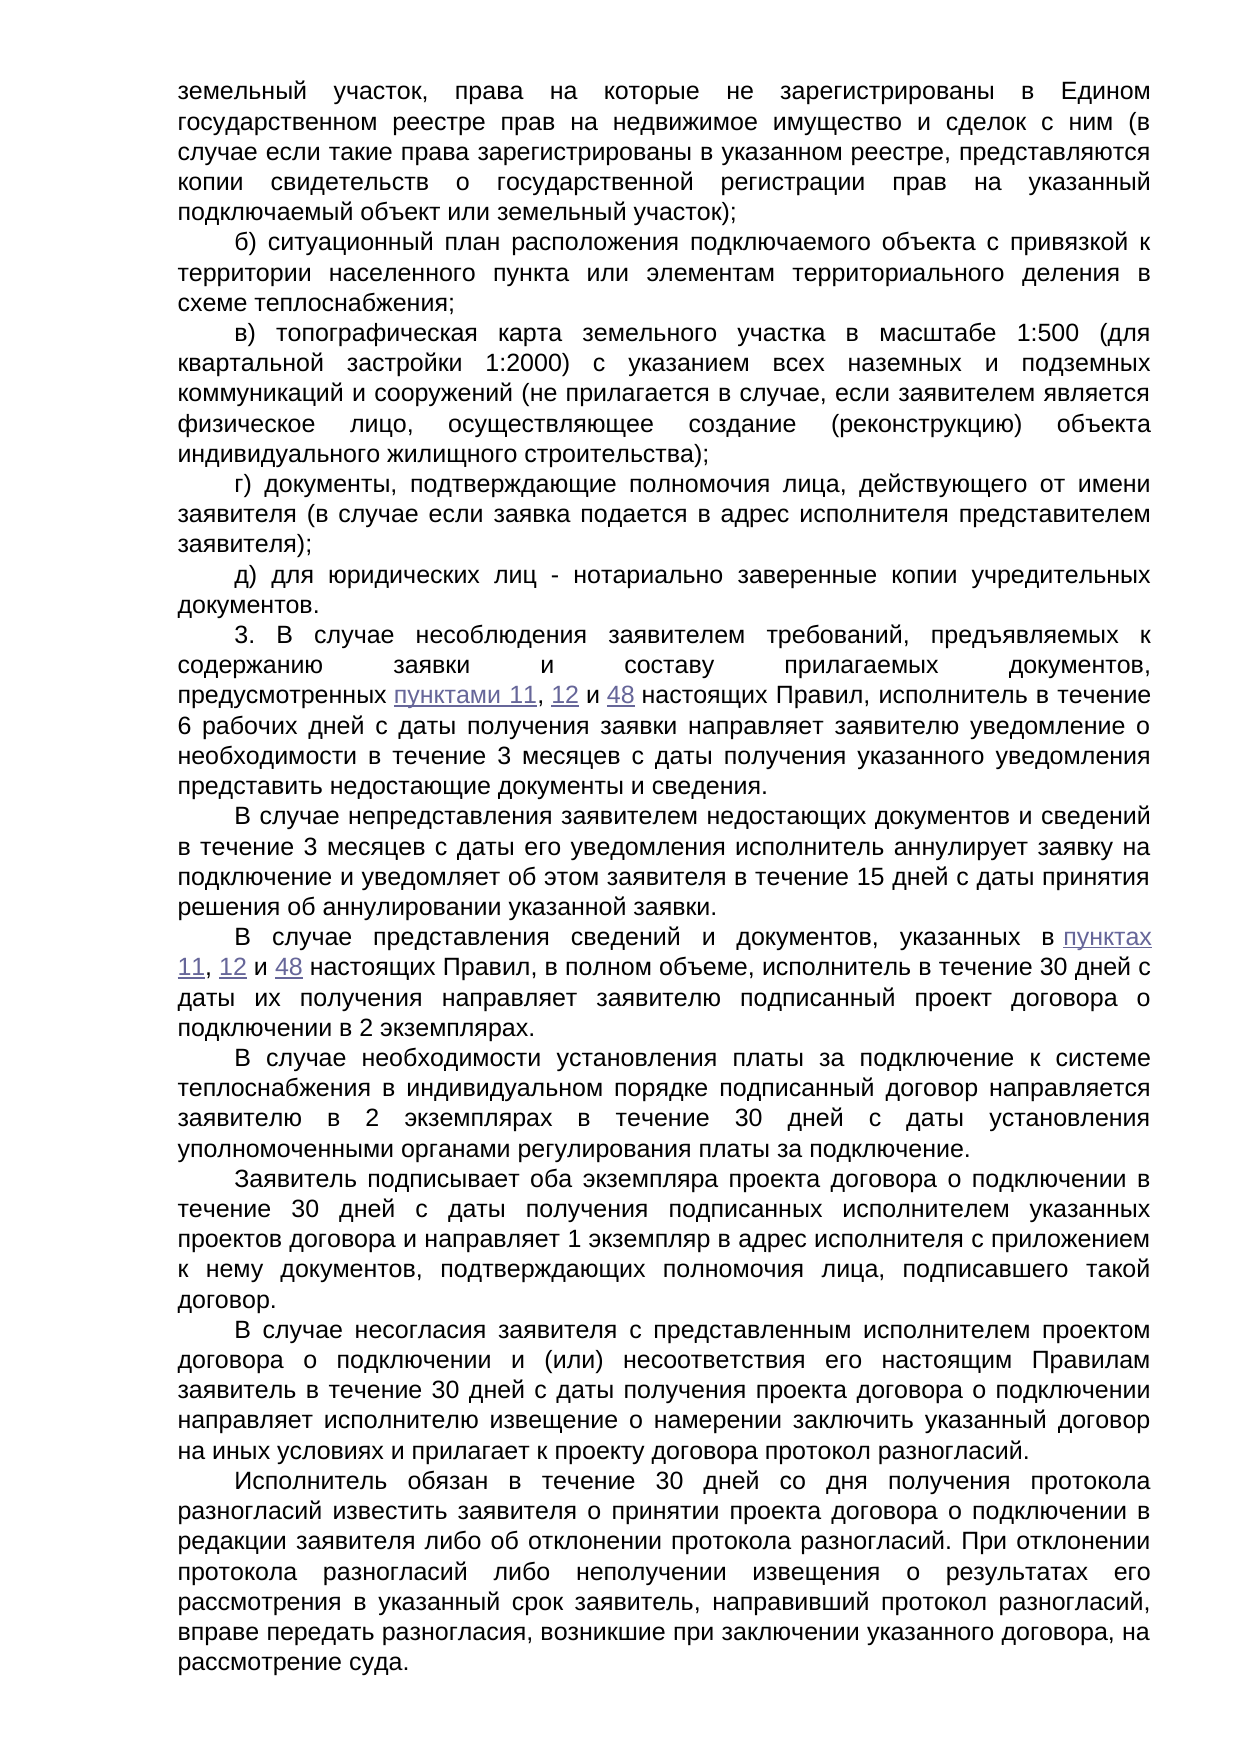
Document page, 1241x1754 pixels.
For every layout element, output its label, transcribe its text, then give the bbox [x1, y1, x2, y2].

text д) для юридических лиц - нотариально заверенные копии учредительных документов. [177, 558, 1152, 619]
text 3. В случае несоблюдения заявителем требований, предъявляемых к содержанию заявки и составу прилагаемых документов, предусмотренных пунктами 11, 12 и 48 настоящих Правил, исполнитель в течение 6 рабочих дней с даты получения заявки направляет заявителю уведомление о необходимости в течение 3 месяцев с даты получения указанного уведомления представить недостающие документы и сведения. [177, 619, 1152, 800]
text г) документы, подтверждающие полномочия лица, действующего от имени заявителя (в случае если заявка подается в адрес исполнителя представителем заявителя); [177, 468, 1152, 558]
text В случае непредставления заявителем недостающих документов и сведений в течение 3 месяцев с даты его уведомления исполнитель аннулирует заявку на подключение и уведомляет об этом заявителя в течение 15 дней с даты принятия решения об аннулировании указанной заявки. [177, 800, 1152, 921]
text в) топографическая карта земельного участка в масштабе 1:500 (для квартальной застройки 1:2000) с указанием всех наземных и подземных коммуникаций и сооружений (не прилагается в случае, если заявителем является физическое лицо, осуществляющее создание (реконструкцию) объекта индивидуального жилищного строительства); [177, 317, 1152, 468]
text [177, 75, 1152, 226]
text В случае несогласия заявителя с представленным исполнителем проектом договора о подключении и (или) несоответствия его настоящим Правилам заявитель в течение 30 дней с даты получения проекта договора о подключении направляет исполнителю извещение о намерении заключить указанный договор на иных условиях и прилагает к проекту договора протокол разногласий. [177, 1313, 1152, 1464]
text В случае представления сведений и документов, указанных в пунктах 11, 12 и 48 настоящих Правил, в полном объеме, исполнитель в течение 30 дней с даты их получения направляет заявителю подписанный проект договора о подключении в 2 экземплярах. [177, 921, 1152, 1042]
text б) ситуационный план расположения подключаемого объекта с привязкой к территории населенного пункта или элементам территориального деления в схеме теплоснабжения; [177, 226, 1152, 317]
text В случае необходимости установления платы за подключение к системе теплоснабжения в индивидуальном порядке подписанный договор направляется заявителю в 2 экземплярах в течение 30 дней с даты установления уполномоченными органами регулирования платы за подключение. [177, 1042, 1152, 1162]
text Исполнитель обязан в течение 30 дней со дня получения протокола разногласий известить заявителя о принятии проекта договора о подключении в редакции заявителя либо об отклонении протокола разногласий. При отклонении протокола разногласий либо неполучении извещения о результатах его рассмотрения в указанный срок заявитель, направивший протокол разногласий, вправе передать разногласия, возникшие при заключении указанного договора, на рассмотрение суда. [177, 1464, 1152, 1676]
text Заявитель подписывает оба экземпляра проекта договора о подключении в течение 30 дней с даты получения подписанных исполнителем указанных проектов договора и направляет 1 экземпляр в адрес исполнителя с приложением к нему документов, подтверждающих полномочия лица, подписавшего такой договор. [177, 1162, 1152, 1313]
